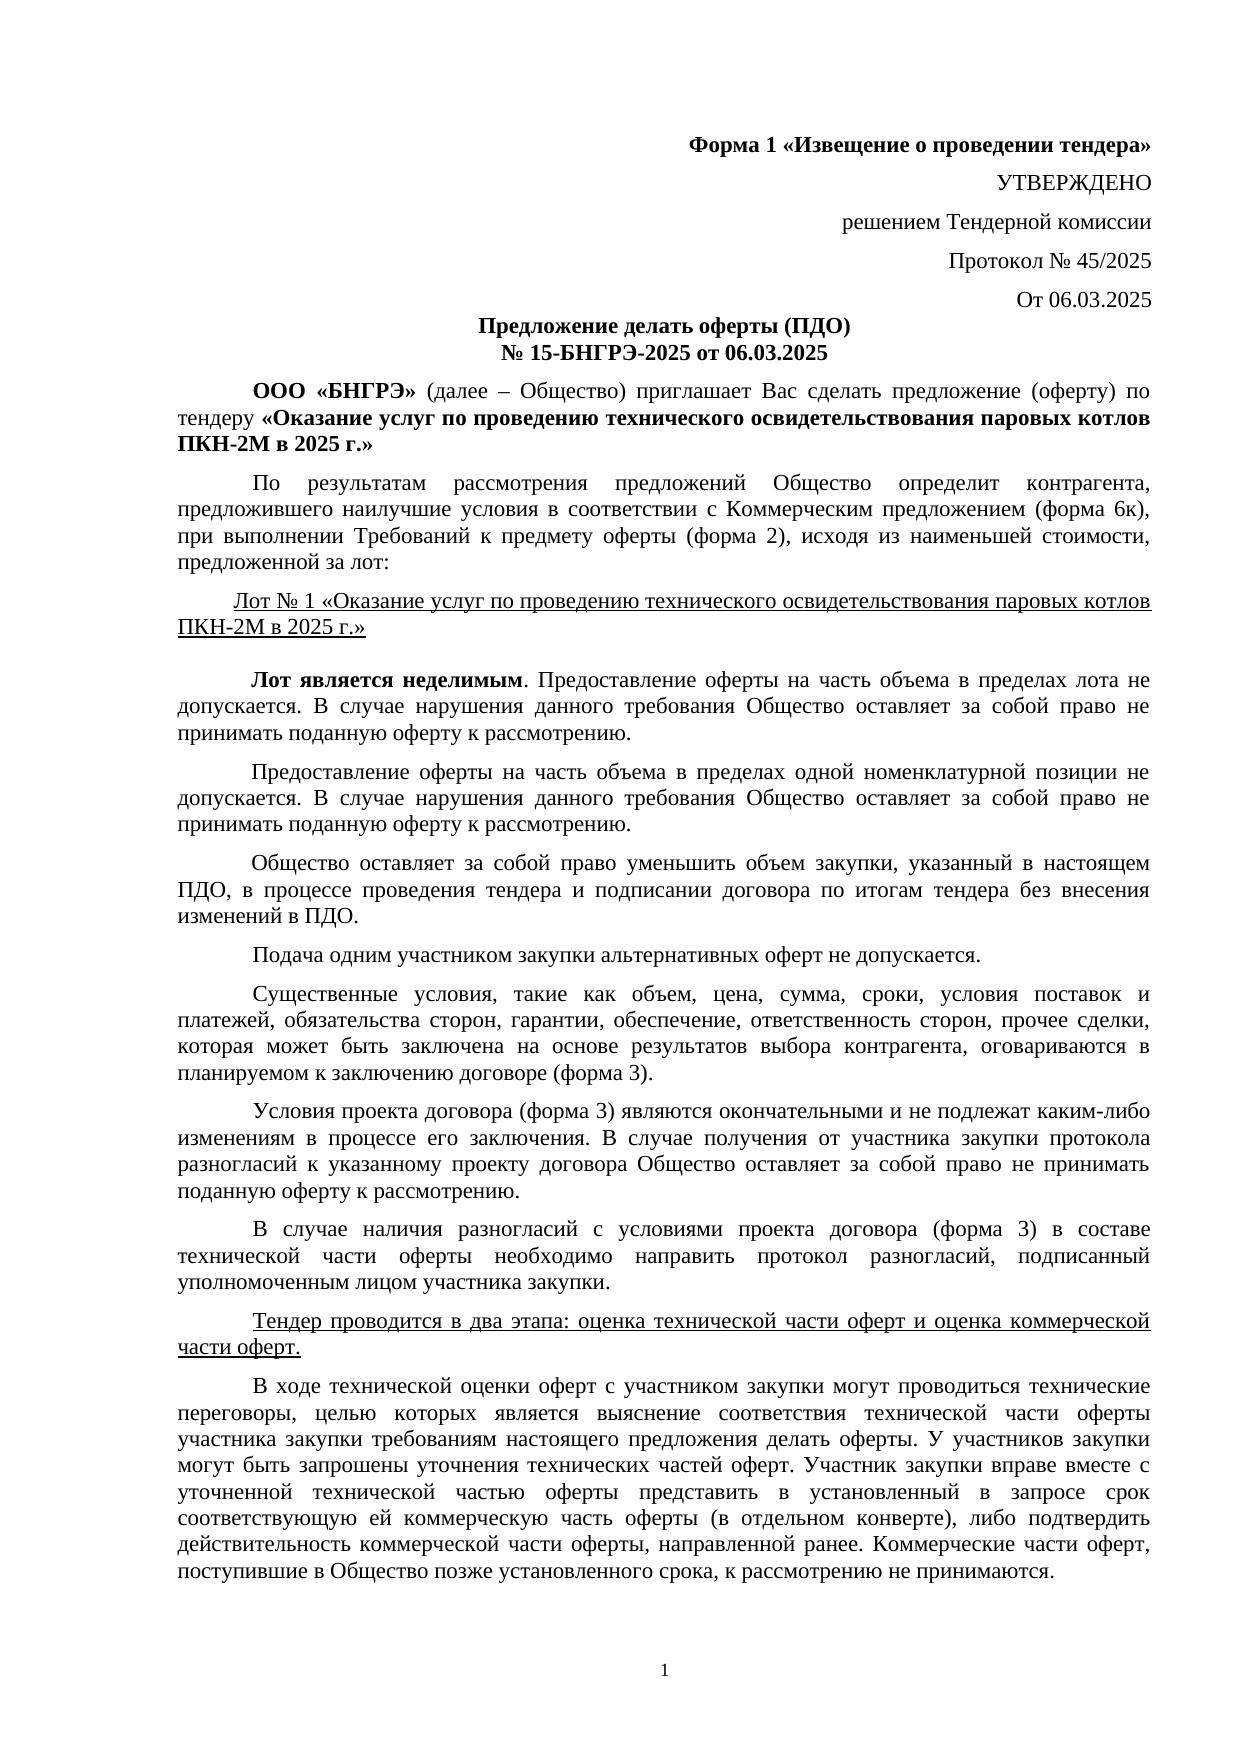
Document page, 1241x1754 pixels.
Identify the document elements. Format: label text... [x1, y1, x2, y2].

text решением Тендерной комиссии [177, 208, 1152, 235]
text В случае наличия разногласий с условиями проекта договора (форма 3) в составе технической части оферты необходимо направить протокол разногласий, подписанный уполномоченным лицом участника закупки. [177, 1216, 1152, 1294]
text Тендер проводится в два этапа: оценка технической части оферт и оценка коммерческой части оферт. [177, 1307, 1152, 1360]
text Лот № 1 «Оказание услуг по проведению технического освидетельствования паровых котлов ПКН-2М в 2025 г.» [177, 587, 1152, 640]
text ООО «БНГРЭ» (далее – Общество) приглашает Вас сделать предложение (оферту) по тендеру «Оказание услуг по проведению технического освидетельствования паровых котлов ПКН-2М в 2025 г.» [177, 378, 1152, 457]
text Предложение делать оферты (ПДО) [177, 312, 1152, 339]
text Лот является неделимым. Предоставление оферты на часть объема в пределах лота не допускается. В случае нарушения данного требования Общество оставляет за собой право не принимать поданную оферту к рассмотрению. [177, 666, 1152, 745]
text Подача одним участником закупки альтернативных оферт не допускается. [177, 941, 1152, 967]
text Существенные условия, такие как объем, цена, сумма, сроки, условия поставок и платежей, обязательства сторон, гарантии, обеспечение, ответственность сторон, прочее сделки, которая может быть заключена на основе результатов выбора контрагента, оговариваются в планируемом к заключению договоре (форма 3). [177, 980, 1152, 1085]
text По результатам рассмотрения предложений Общество определит контрагента, предложившего наилучшие условия в соответствии с Коммерческим предложением (форма 6к), при выполнении Требований к предмету оферты (форма 2), исходя из наименьшей стоимости, предложенной за лот: [177, 469, 1152, 574]
text В ходе технической оценки оферт с участником закупки могут проводиться технические переговоры, целью которых является выяснение соответствия технической части оферты участника закупки требованиям настоящего предложения делать оферты. У участников закупки могут быть запрошены уточнения технических частей оферт. Участник закупки вправе вместе с уточненной технической частью оферты представить в установленный в запросе срок соответствующую ей коммерческую часть оферты (в отдельном конверте), либо подтвердить действительность коммерческой части оферты, направленной ранее. Коммерческие части оферт, поступившие в Общество позже установленного срока, к рассмотрению не принимаются. [177, 1372, 1152, 1583]
text Общество оставляет за собой право уменьшить объем закупки, указанный в настоящем ПДО, в процессе проведения тендера и подписании договора по итогам тендера без внесения изменений в ПДО. [177, 849, 1152, 928]
text УТВЕРЖДЕНО [177, 169, 1152, 196]
text Предоставление оферты на часть объема в пределах одной номенклатурной позиции не допускается. В случае нарушения данного требования Общество оставляет за собой право не принимать поданную оферту к рассмотрению. [177, 758, 1152, 837]
text Условия проекта договора (форма 3) являются окончательными и не подлежат каким-либо изменениям в процессе его заключения. В случае получения от участника закупки протокола разногласий к указанному проекту договора Общество оставляет за собой право не принимать поданную оферту к рассмотрению. [177, 1098, 1152, 1203]
text От 06.03.2025 [177, 286, 1152, 312]
text Форма 1 «Извещение о проведении тендера» [177, 131, 1152, 157]
text Протокол № 45/2025 [177, 247, 1152, 273]
text № 15-БНГРЭ-2025 от 06.03.2025 [177, 339, 1152, 365]
